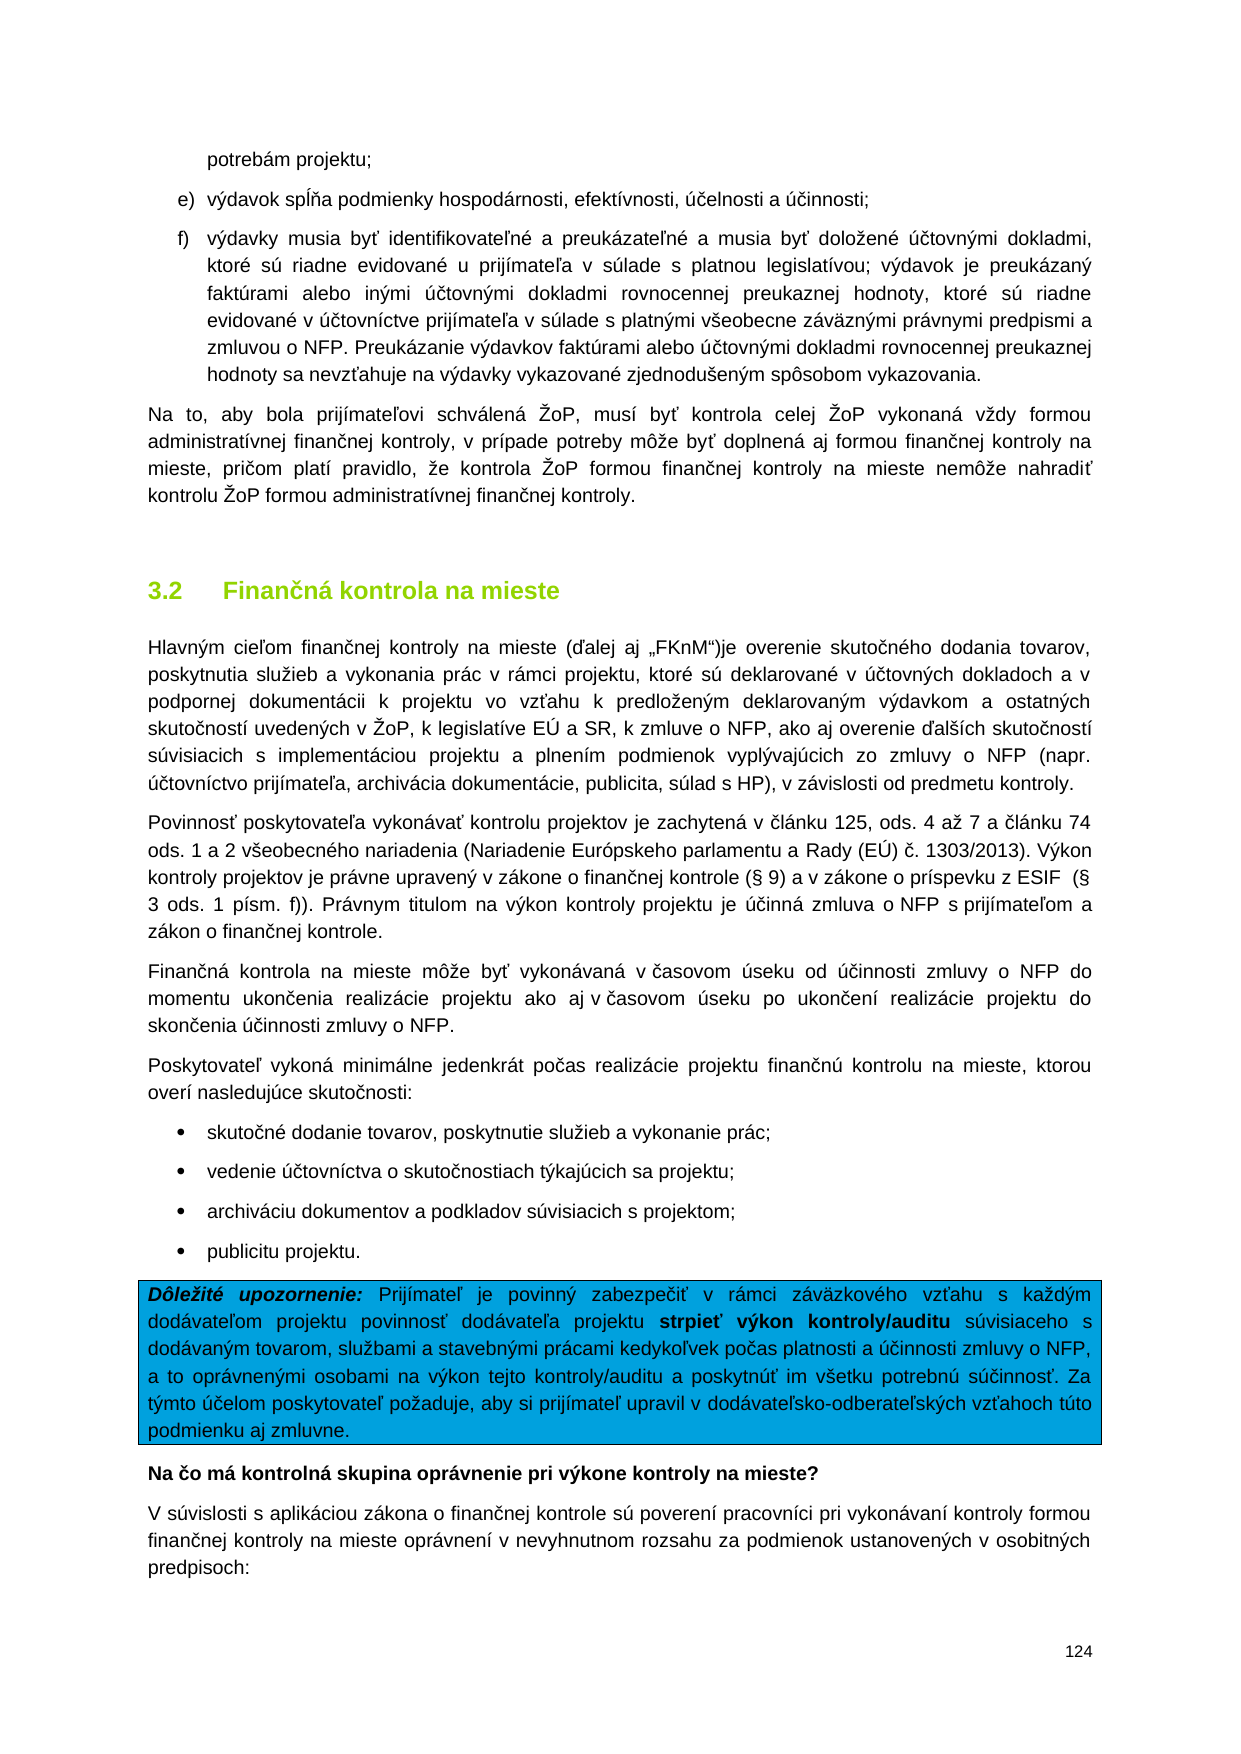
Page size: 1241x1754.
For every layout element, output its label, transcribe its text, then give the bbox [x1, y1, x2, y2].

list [177, 148, 1092, 170]
text Hlavným cieľom finančnej kontroly na mieste (ďalej aj „FKnM“)je overenie skutočného dodania tovarov, poskytnutia služieb a vykonania prác v rámci projektu, ktoré sú deklarované v účtovných dokladoch a v podpornej dokumentácii k projektu vo vzťahu k predloženým deklarovaným výdavkom a ostatných skutočností uvedených v ŽoP, k legislatíve EÚ a SR, k zmluve o NFP, ako aj overenie ďalších skutočností súvisiacich s implementáciou projektu a plnením podmienok vyplývajúcich zo zmluvy o NFP (napr. účtovníctvo prijímateľa, archivácia dokumentácie, publicita, súlad s HP), v závislosti od predmetu kontroly. [148, 636, 1092, 794]
text skutočné dodanie tovarov, poskytnutie služieb a vykonanie prác; [177, 1121, 1092, 1143]
text publicitu projektu. [177, 1240, 1092, 1263]
list výdavky musia byť identifikovateľné a preukázateľné a musia byť doložené účtovnými dokladmi, ktoré sú riadne evidované u prijímateľa v súlade s platnou legislatívou; výdavok je preukázaný faktúrami alebo inými účtovnými dokladmi rovnocennej preukaznej hodnoty, ktoré sú riadne evidované v účtovníctve prijímateľa v súlade s platnými všeobecne záväznými právnymi predpismi a zmluvou o NFP. Preukázanie výdavkov faktúrami alebo účtovnými dokladmi rovnocennej preukaznej hodnoty sa nevzťahuje na výdavky vykazované zjednodušeným spôsobom vykazovania. [177, 227, 1092, 386]
text Poskytovateľ vykoná minimálne jedenkrát počas realizácie projektu finančnú kontrolu na mieste, ktorou overí nasledujúce skutočnosti: [148, 1054, 1092, 1104]
text Na to, aby bola prijímateľovi schválená ŽoP, musí byť kontrola celej ŽoP vykonaná vždy formou administratívnej finančnej kontroly, v prípade potreby môže byť doplnená aj formou finančnej kontroly na mieste, pričom platí pravidlo, že kontrola ŽoP formou finančnej kontroly na mieste nemôže nahradiť kontrolu ŽoP formou administratívnej finančnej kontroly. [148, 403, 1092, 507]
text Dôležité upozornenie: Prijímateľ je povinný zabezpečiť v rámci záväzkového vzťahu s každým dodávateľom projektu povinnosť dodávateľa projektu strpieť výkon kontroly/auditu súvisiaceho s dodávaným tovarom, službami a stavebnými prácami kedykoľvek počas platnosti a účinnosti zmluvy o NFP, a to oprávnenými osobami na výkon tejto kontroly/auditu a poskytnúť im všetku potrebnú súčinnosť. Za týmto účelom poskytovateľ požaduje, aby si prijímateľ upravil v dodávateľsko-odberateľských vzťahoch túto podmienku aj zmluvne. [139, 1281, 1101, 1444]
text V súvislosti s aplikáciou zákona o finančnej kontrole sú poverení pracovníci pri vykonávaní kontroly formou finančnej kontroly na mieste oprávnení v nevyhnutnom rozsahu za podmienok ustanovených v osobitných predpisoch: [148, 1501, 1092, 1578]
text archiváciu dokumentov a podkladov súvisiacich s projektom; [177, 1200, 1092, 1223]
text Na čo má kontrolná skupina oprávnenie pri výkone kontroly na mieste? [148, 1462, 1092, 1484]
list výdavok spĺňa podmienky hospodárnosti, efektívnosti, účelnosti a účinnosti; x. 2014 [177, 187, 1092, 210]
text vedenie účtovníctva o skutočnostiach týkajúcich sa projektu; [177, 1160, 1092, 1183]
text Povinnosť poskytovateľa vykonávať kontrolu projektov je zachytená v článku 125, ods. 4 až 7 a článku 74 ods. 1 a 2 všeobecného nariadenia (Nariadenie Európskeho parlamentu a Rady (EÚ) č. 1303/2013). Výkon kontroly projektov je právne upravený v zákone o finančnej kontrole (§ 9) a v zákone o príspevku z ESIF (§ 3 ods. 1 písm. f)). Právnym titulom na výkon kontroly projektu je účinná zmluva o NFP s prijímateľom a zákon o finančnej kontrole. [148, 811, 1092, 943]
subtitle Finančná kontrola na mieste [148, 576, 1092, 605]
text Finančná kontrola na mieste môže byť vykonávaná v časovom úseku od účinnosti zmluvy o NFP do momentu ukončenia realizácie projektu ako aj v časovom úseku po ukončení realizácie projektu do skončenia účinnosti zmluvy o NFP. [148, 960, 1092, 1037]
